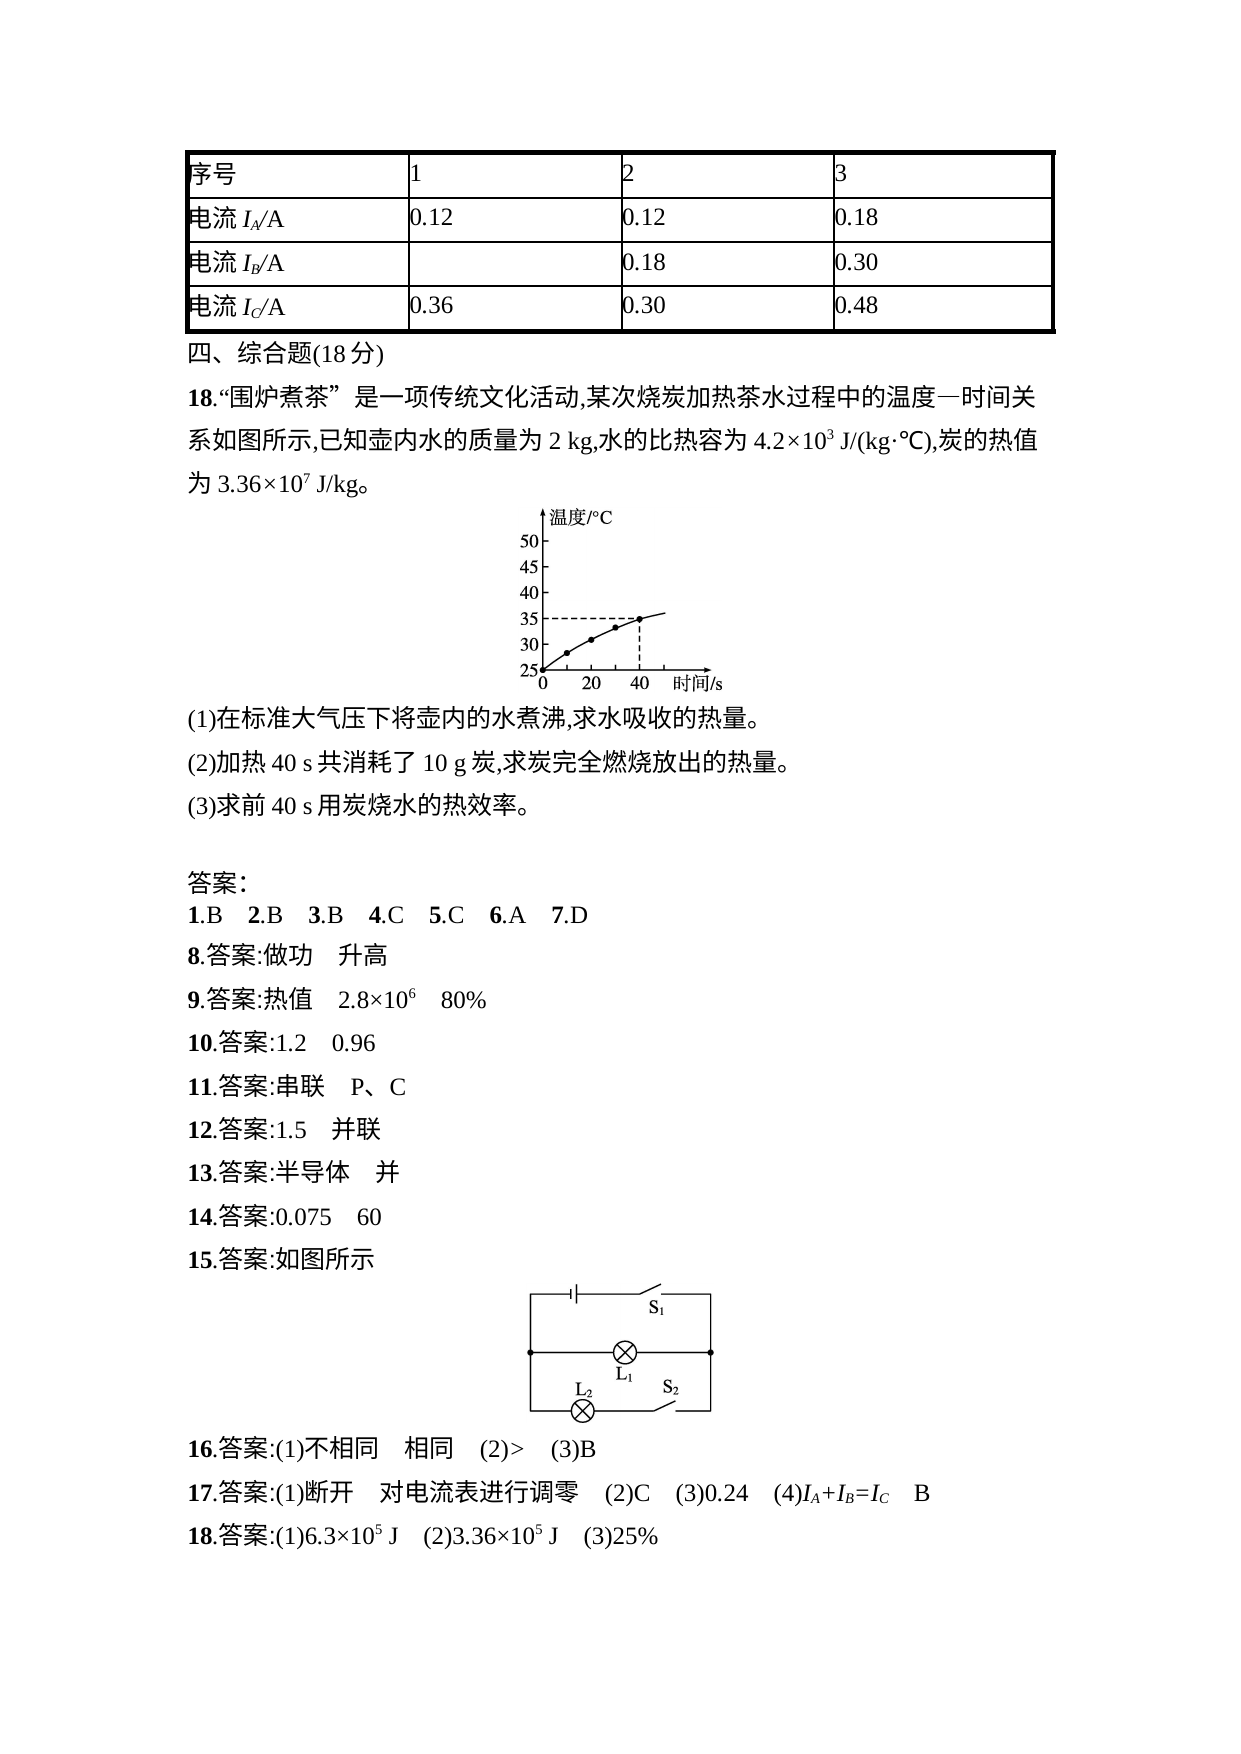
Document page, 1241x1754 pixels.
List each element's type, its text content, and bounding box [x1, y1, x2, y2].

text (3)求前40 s用炭烧水的热效率。 [187, 786, 1053, 822]
text 8.答案:做功 升高 [187, 936, 1053, 972]
table_cell 0.12 [623, 199, 833, 241]
text 17.答案:(1)断开 对电流表进行调零 (2)C (3)0.24 (4)IA+IB=IC B [187, 1472, 1053, 1508]
text 15.答案:如图所示 [187, 1240, 1053, 1276]
text 18.“围炉煮茶”是一项传统文化活动,某次烧炭加热茶水过程中的温度—时间关系如图所示,已知壶内水的质量为2 kg,水的比热容为4.2×103 J/(kg·℃),炭的热值为3.36×107 J/kg。 [187, 377, 1053, 500]
table_cell 0.30 [623, 287, 833, 329]
table_cell 电流IB/A [190, 243, 408, 285]
text (1)在标准大气压下将壶内的水煮沸,求水吸收的热量。 [187, 699, 1053, 735]
table_header 2 [623, 155, 833, 197]
text 10.答案:1.2 0.96 [187, 1023, 1053, 1059]
text 18.答案:(1)6.3×105 J (2)3.36×105 J (3)25% [187, 1516, 1053, 1552]
text 四、综合题(18分) [187, 334, 1053, 370]
text 12.答案:1.5 并联 [187, 1109, 1053, 1146]
table_cell [410, 243, 621, 285]
text (2)加热40 s共消耗了10 g炭,求炭完全燃烧放出的热量。 [187, 742, 1053, 778]
text 14.答案:0.075 60 [187, 1196, 1053, 1233]
table_cell 0.30 [835, 243, 1051, 285]
text 13.答案:半导体 并 [187, 1153, 1053, 1189]
table_header 序号 [190, 155, 408, 197]
table_cell 0.12 [410, 199, 621, 241]
picture [518, 507, 723, 693]
table_cell 电流IA/A [190, 199, 408, 241]
text 答案： [187, 863, 1053, 900]
table_cell 0.36 [410, 287, 621, 329]
table_cell 0.18 [623, 243, 833, 285]
table_header 3 [835, 155, 1051, 197]
table_cell 0.18 [835, 199, 1051, 241]
table_header 1 [410, 155, 621, 197]
picture [526, 1283, 714, 1423]
text 9.答案:热值 2.8×106 80% [187, 979, 1053, 1015]
text 1.B 2.B 3.B 4.C 5.C 6.A 7.D [187, 900, 1053, 928]
text 11.答案:串联 P、C [187, 1066, 1053, 1102]
table_cell 电流IC/A [190, 287, 408, 329]
text 16.答案:(1)不相同 相同 (2)> (3)B [187, 1429, 1053, 1465]
table_cell 0.48 [835, 287, 1051, 329]
